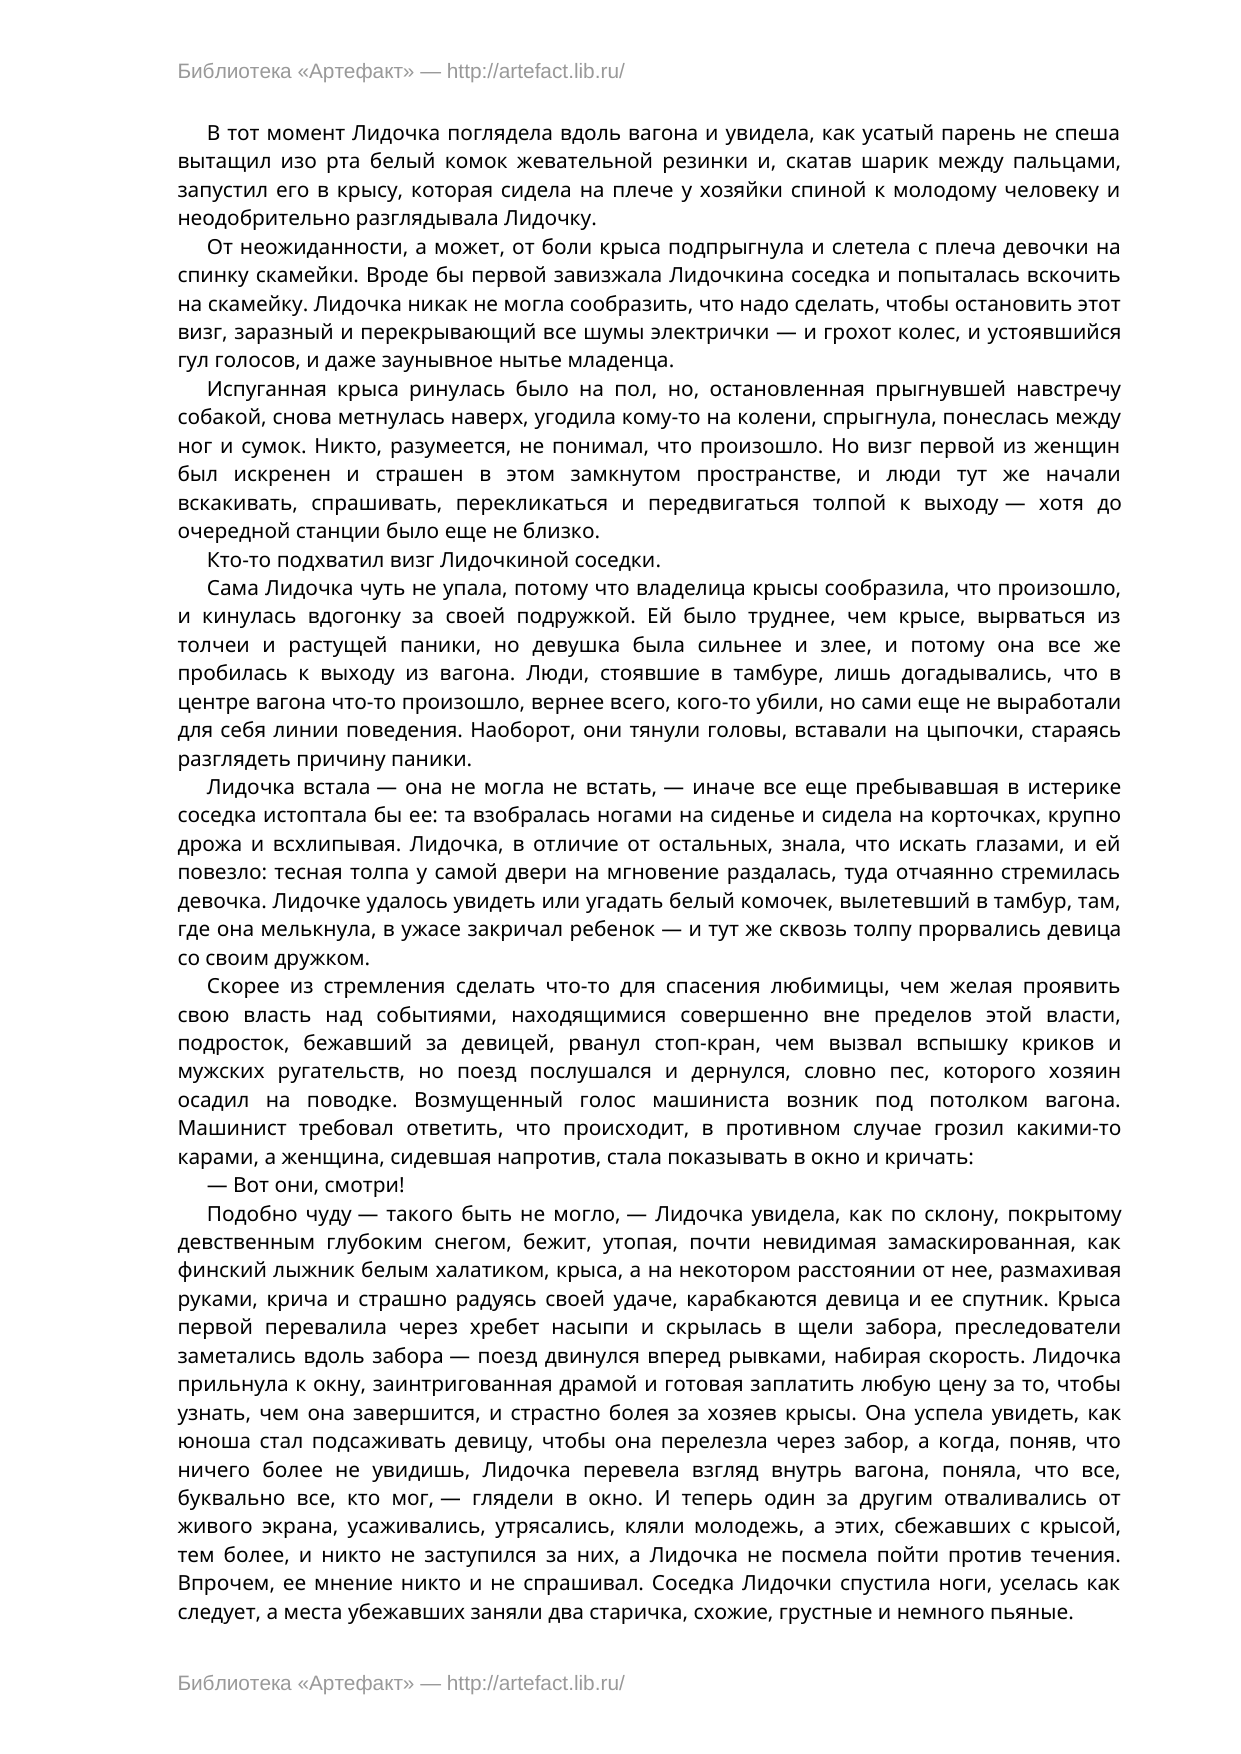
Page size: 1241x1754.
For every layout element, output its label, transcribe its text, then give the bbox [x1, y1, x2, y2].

text Лидочка встала — она не могла не встать, — иначе все еще пребывавшая в истерике соседка истоптала бы ее: та взобралась ногами на сиденье и сидела на корточках, крупно дрожа и всхлипывая. Лидочка, в отличие от остальных, знала, что искать глазами, и ей повезло: тесная толпа у самой двери на мгновение раздалась, туда отчаянно стремилась девочка. Лидочке удалось увидеть или угадать белый комочек, вылетевший в тамбур, там, где она мелькнула, в ужасе закричал ребенок — и тут же сквозь толпу прорвались девица со своим дружком. [177, 772, 1122, 971]
text — Вот они, смотри! [177, 1170, 1122, 1199]
text В тот момент Лидочка поглядела вдоль вагона и увидела, как усатый парень не спеша вытащил изо рта белый комок жевательной резинки и, скатав шарик между пальцами, запустил его в крысу, которая сидела на плече у хозяйки спиной к молодому человеку и неодобрительно разглядывала Лидочку. [177, 118, 1122, 232]
text Скорее из стремления сделать что-то для спасения любимицы, чем желая проявить свою власть над событиями, находящимися совершенно вне пределов этой власти, подросток, бежавший за девицей, рванул стоп-кран, чем вызвал вспышку криков и мужских ругательств, но поезд послушался и дернулся, словно пес, которого хозяин осадил на поводке. Возмущенный голос машиниста возник под потолком вагона. Машинист требовал ответить, что происходит, в противном случае грозил какими-то карами, а женщина, сидевшая напротив, стала показывать в окно и кричать: [177, 971, 1122, 1170]
text Испуганная крыса ринулась было на пол, но, остановленная прыгнувшей навстречу собакой, снова метнулась наверх, угодила кому-то на колени, спрыгнула, понеслась между ног и сумок. Никто, разумеется, не понимал, что произошло. Но визг первой из женщин был искренен и страшен в этом замкнутом пространстве, и люди тут же начали вскакивать, спрашивать, перекликаться и передвигаться толпой к выходу — хотя до очередной станции было еще не близко. [177, 374, 1122, 545]
text Подобно чуду — такого быть не могло, — Лидочка увидела, как по склону, покрытому девственным глубоким снегом, бежит, утопая, почти невидимая замаскированная, как финский лыжник белым халатиком, крыса, а на некотором расстоянии от нее, размахивая руками, крича и страшно радуясь своей удаче, карабкаются девица и ее спутник. Крыса первой перевалила через хребет насыпи и скрылась в щели забора, преследователи заметались вдоль забора — поезд двинулся вперед рывками, набирая скорость. Лидочка прильнула к окну, заинтригованная драмой и готовая заплатить любую цену за то, чтобы узнать, чем она завершится, и страстно болея за хозяев крысы. Она успела увидеть, как юноша стал подсаживать девицу, чтобы она перелезла через забор, а когда, поняв, что ничего более не увидишь, Лидочка перевела взгляд внутрь вагона, поняла, что все, буквально все, кто мог, — глядели в окно. И теперь один за другим отваливались от живого экрана, усаживались, утрясались, кляли молодежь, а этих, сбежавших с крысой, тем более, и никто не заступился за них, а Лидочка не посмела пойти против течения. Впрочем, ее мнение никто и не спрашивал. Соседка Лидочки спустила ноги, уселась как следует, а места убежавших заняли два старичка, схожие, грустные и немного пьяные. [177, 1199, 1122, 1625]
text От неожиданности, а может, от боли крыса подпрыгнула и слетела с плеча девочки на спинку скамейки. Вроде бы первой завизжала Лидочкина соседка и попыталась вскочить на скамейку. Лидочка никак не могла сообразить, что надо сделать, чтобы остановить этот визг, заразный и перекрывающий все шумы электрички — и грохот колес, и устоявшийся гул голосов, и даже заунывное нытье младенца. [177, 232, 1122, 374]
text Сама Лидочка чуть не упала, потому что владелица крысы сообразила, что произошло, и кинулась вдогонку за своей подружкой. Ей было труднее, чем крысе, вырваться из толчеи и растущей паники, но девушка была сильнее и злее, и потому она все же пробилась к выходу из вагона. Люди, стоявшие в тамбуре, лишь догадывались, что в центре вагона что-то произошло, вернее всего, кого-то убили, но сами еще не выработали для себя линии поведения. Наоборот, они тянули головы, вставали на цыпочки, стараясь разглядеть причину паники. [177, 573, 1122, 772]
text Кто-то подхватил визг Лидочкиной соседки. [177, 545, 1122, 573]
